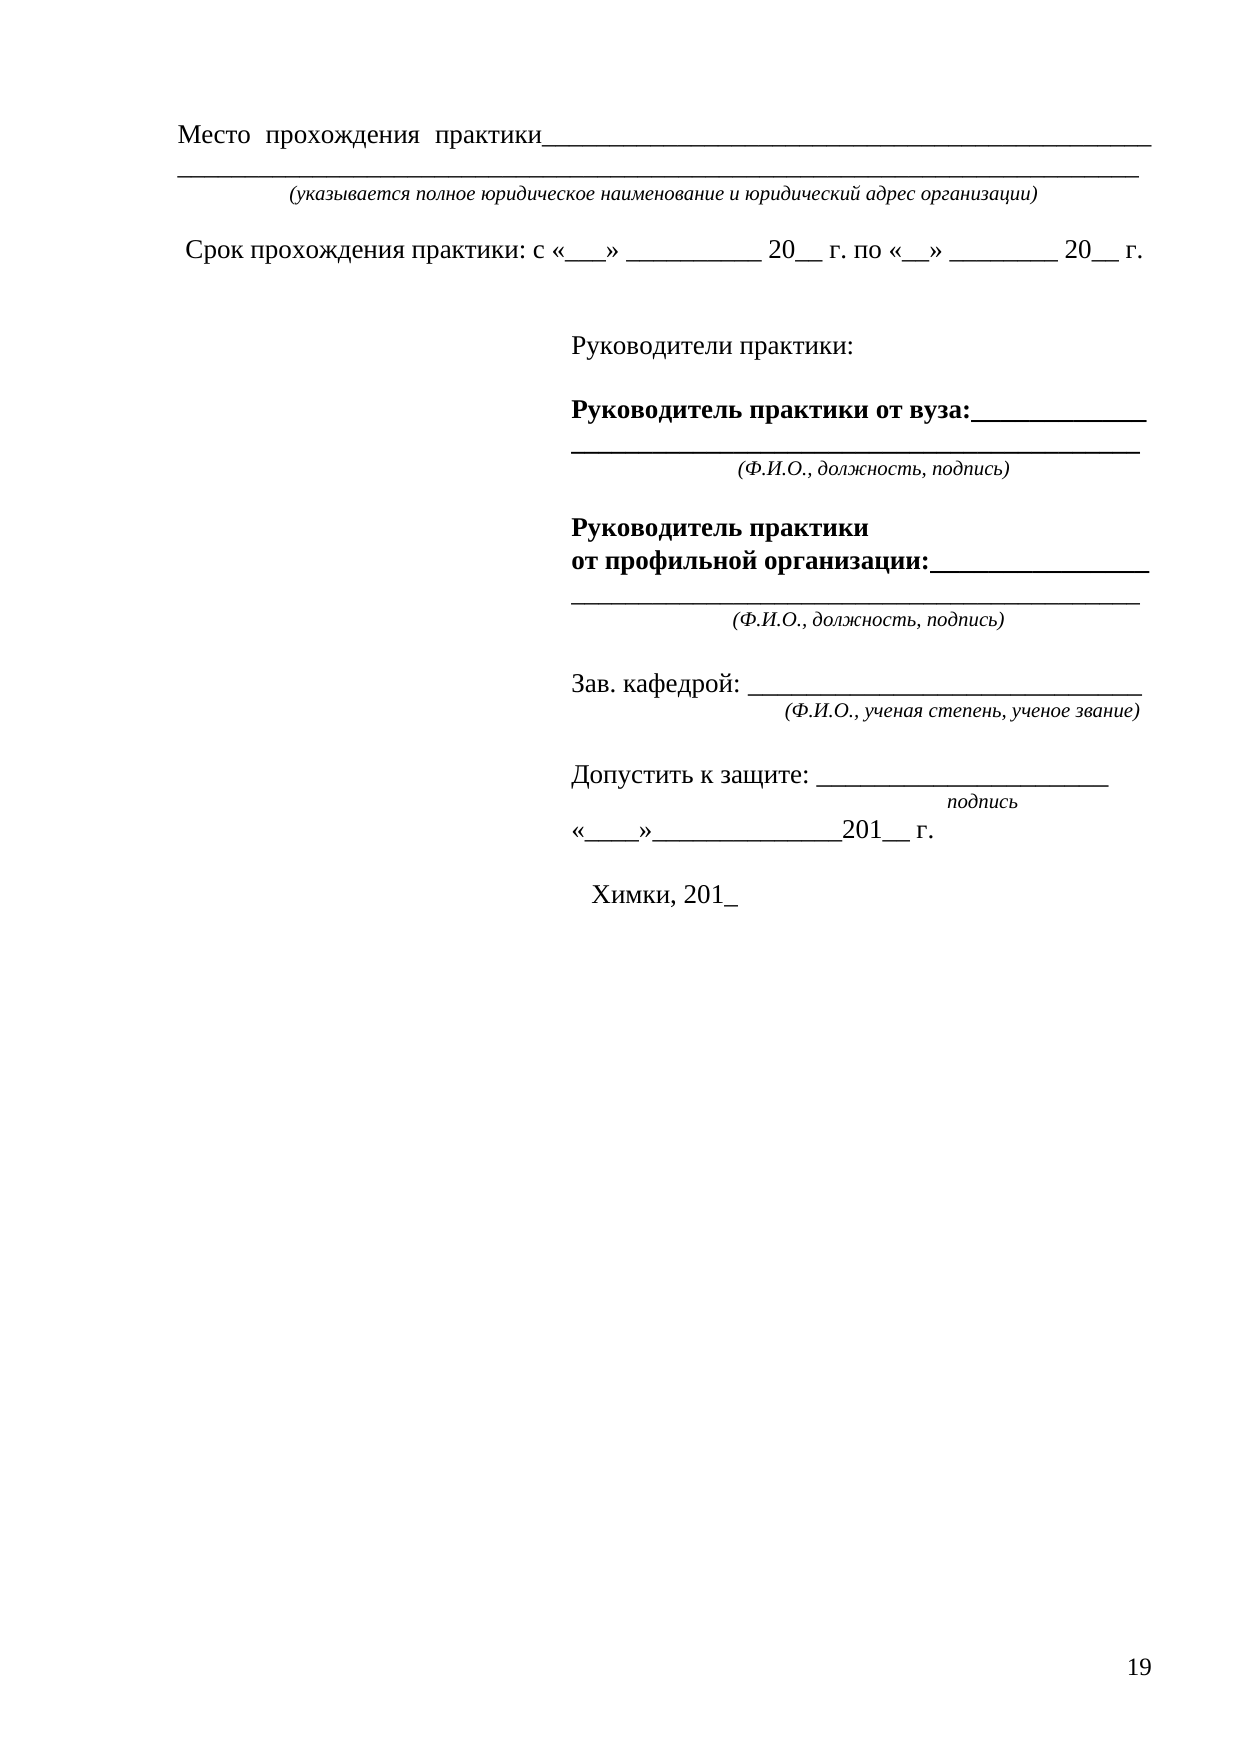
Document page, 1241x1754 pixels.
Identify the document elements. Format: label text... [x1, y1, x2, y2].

text Зав. кафедрой: ___________________________ [177, 665, 1152, 698]
text Руководитель практики [177, 511, 1152, 542]
text (Ф.И.О., должность, подпись) [177, 607, 1152, 631]
text Химки, 201_ [177, 878, 1152, 909]
text __________________________________________ [177, 425, 1152, 456]
text (Ф.И.О., ученая степень, ученое звание) [177, 698, 1152, 722]
text Срок прохождения практики: с «___» __________ 20__ г. по «__» ________ 20__ г. [177, 233, 1152, 264]
text Место прохождения практики_____________________________________________ _______________________________________________________________________ [177, 118, 1152, 180]
text Руководитель практики от вуза:____________ [177, 391, 1152, 425]
text (указывается полное юридическое наименование и юридический адрес организации) [177, 180, 1152, 204]
text подпись [177, 789, 1152, 813]
text «____»______________201__ г. [571, 813, 1152, 844]
text Допустить к защите: ____________________ [177, 756, 1152, 789]
text Руководители практики: [177, 329, 1152, 360]
text __________________________________________ [177, 576, 1152, 607]
text от профильной организации:_______________ [177, 542, 1152, 576]
text (Ф.И.О., должность, подпись) [177, 456, 1152, 480]
